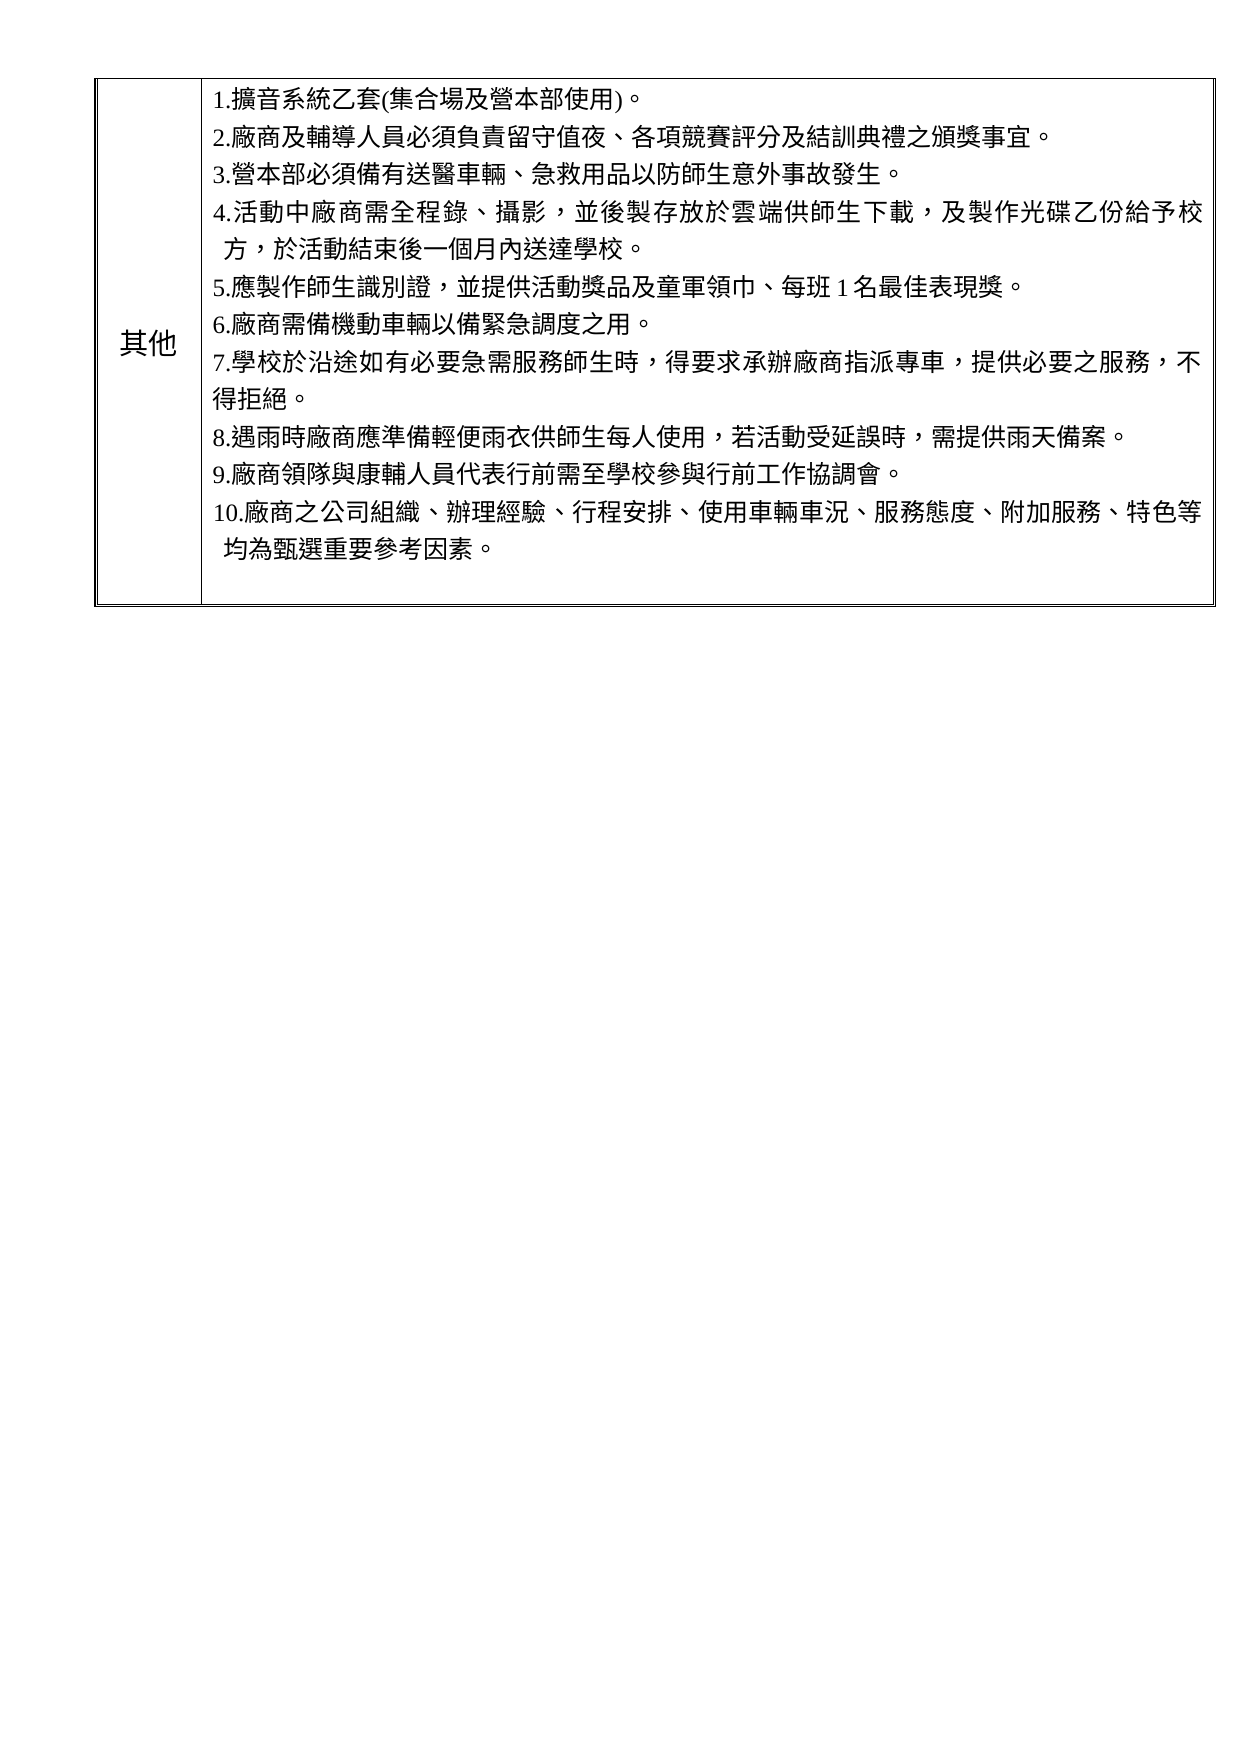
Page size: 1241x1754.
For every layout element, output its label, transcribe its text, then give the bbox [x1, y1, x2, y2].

table_cell 其他 [98, 79, 201, 604]
table_cell 1.擴音系統乙套(集合場及營本部使用)。 2.廠商及輔導人員必須負責留守值夜、各項競賽評分及結訓典禮之頒獎事宜。 3.營本部必須備有送醫車輛、急救用品以防師生意外事故發生。 4.活動中廠商需全程錄、攝影，並後製存放於雲端供師生下載，及製作光碟乙份給予校方，於活動結束後一個月內送達學校。 5.應製作師生識別證，並提供活動獎品及童軍領巾、每班1名最佳表現獎。 6.廠商需備機動車輛以備緊急調度之用。 7.學校於沿途如有必要急需服務師生時，得要求承辦廠商指派專車，提供必要之服務，不得拒絕。 8.遇雨時廠商應準備輕便雨衣供師生每人使用，若活動受延誤時，需提供雨天備案。 9.廠商領隊與康輔人員代表行前需至學校參與行前工作協調會。 10.廠商之公司組織、辦理經驗、行程安排、使用車輛車況、服務態度、附加服務、特色等均為甄選重要參考因素。 [202, 79, 1213, 604]
